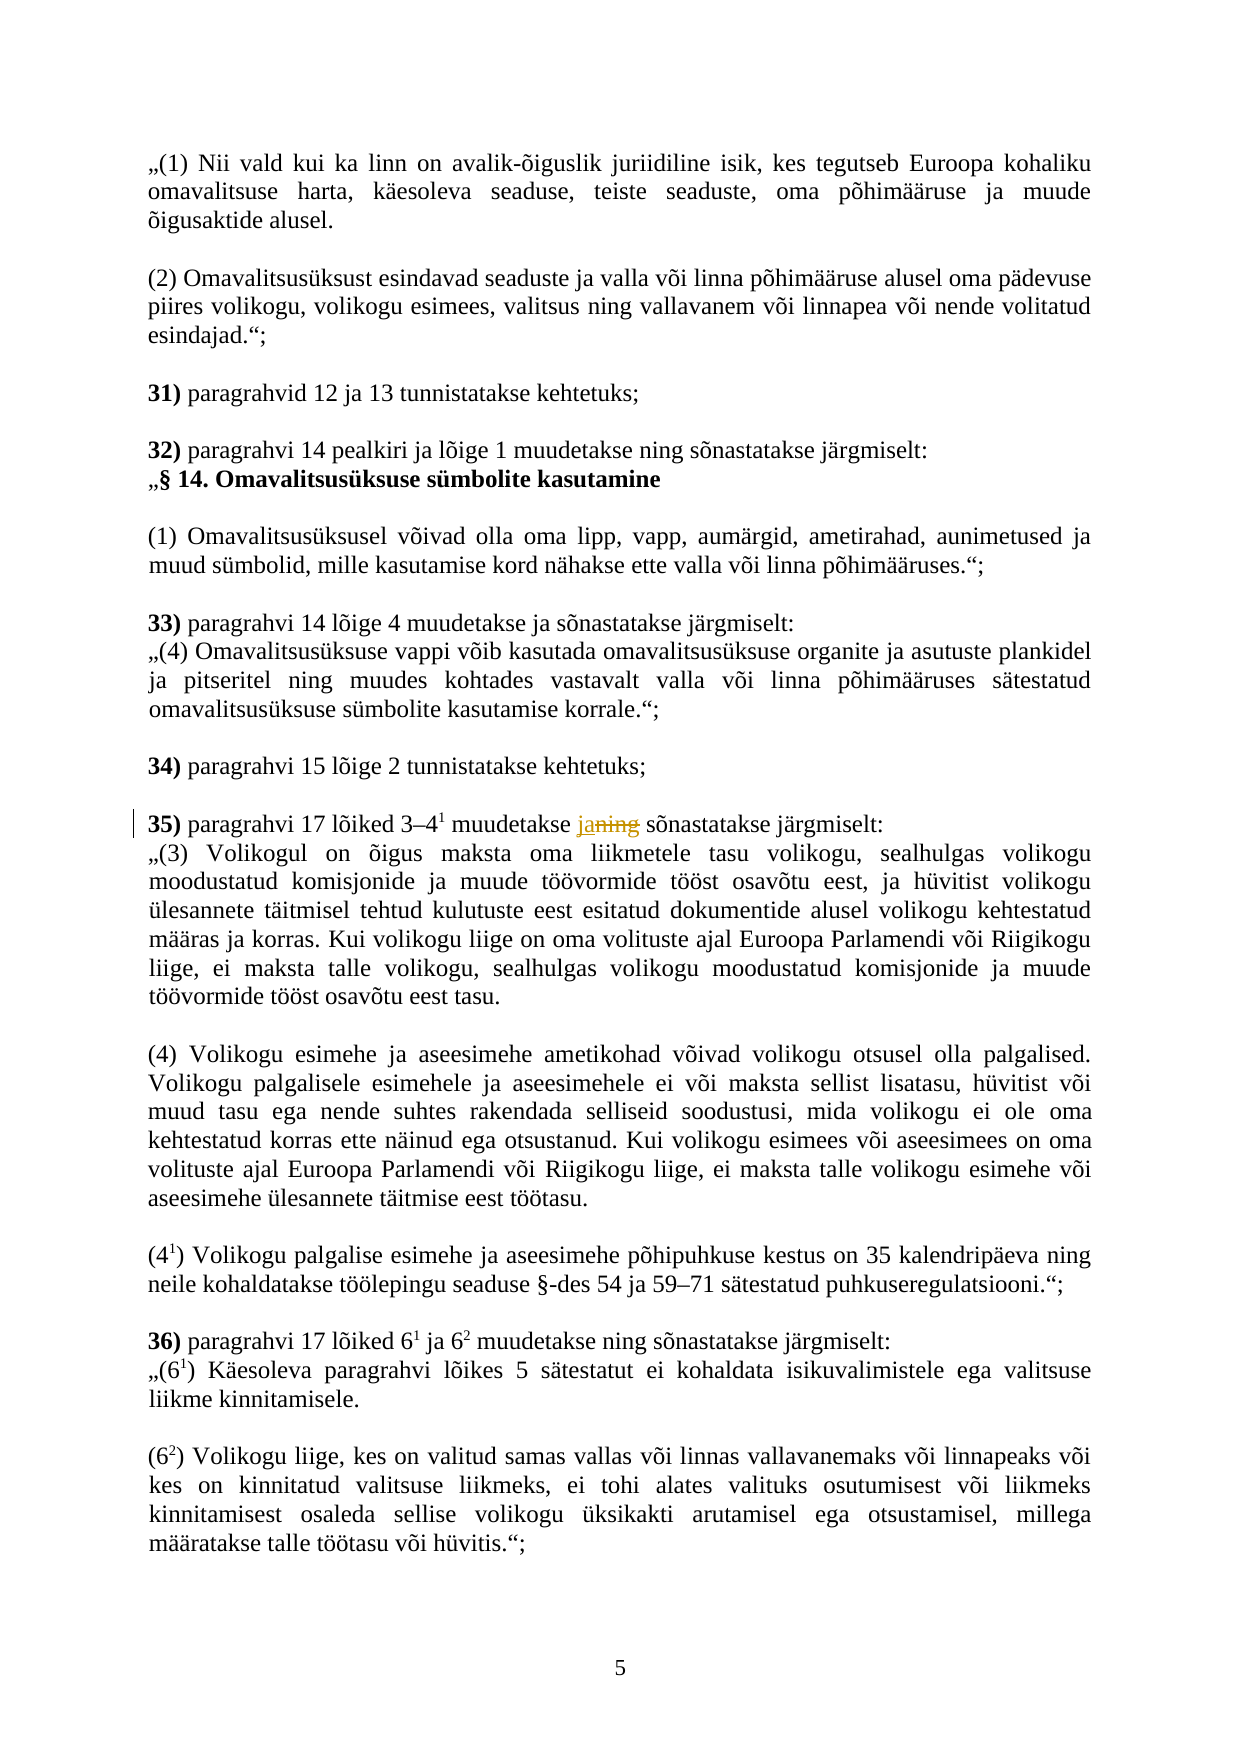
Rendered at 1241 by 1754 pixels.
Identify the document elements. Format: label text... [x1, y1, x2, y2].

text „(4) Omavalitsusüksuse vappi võib kasutada omavalitsusüksuse organite ja asutuste plankidel ja pitseritel ning muudes kohtades vastavalt valla või linna põhimääruses sätestatud omavalitsusüksuse sümbolite kasutamise korrale.“; [148, 636, 1092, 723]
text 35) paragrahvi 17 lõiked 3–41 muudetakse sõnastatakse järgmiselt: [148, 809, 1092, 838]
text 32) paragrahvi 14 pealkiri ja lõige 1 muudetakse ning sõnastatakse järgmiselt: [148, 435, 1092, 464]
text (2) Omavalitsusüksust esindavad seaduste ja valla või linna põhimääruse alusel oma pädevuse piires volikogu, volikogu esimees, valitsus ning vallavanem või linnapea või nende volitatud esindajad.“; [148, 263, 1092, 349]
text 31) paragrahvid 12 ja 13 tunnistatakse kehtetuks; [148, 378, 1092, 406]
text 33) paragrahvi 14 lõige 4 muudetakse ja sõnastatakse järgmiselt: [148, 608, 1092, 636]
text „§ 14. Omavalitsusüksuse sümbolite kasutamine [148, 464, 1092, 493]
text „(1) Nii vald kui ka linn on avalik-õiguslik juriidiline isik, kes tegutseb Euroopa kohaliku omavalitsuse harta, käesoleva seaduse, teiste seaduste, oma põhimääruse ja muude õigusaktide alusel. [148, 148, 1092, 234]
text (4) Volikogu esimehe ja aseesimehe ametikohad võivad volikogu otsusel olla palgalised. Volikogu palgalisele esimehele ja aseesimehele ei või maksta sellist lisatasu, hüvitist või muud tasu ega nende suhtes rakendada selliseid soodustusi, mida volikogu ei ole oma kehtestatud korras ette näinud ega otsustanud. Kui volikogu esimees või aseesimees on oma volituste ajal Euroopa Parlamendi või Riigikogu liige, ei maksta talle volikogu esimehe või aseesimehe ülesannete täitmise eest töötasu. [148, 1039, 1092, 1211]
text (41) Volikogu palgalise esimehe ja aseesimehe põhipuhkuse kestus on 35 kalendripäeva ning neile kohaldatakse töölepingu seaduse §-des 54 ja 59–71 sätestatud puhkuseregulatsiooni.“; [148, 1240, 1092, 1298]
text 34) paragrahvi 15 lõige 2 tunnistatakse kehtetuks; [148, 751, 1092, 780]
text 36) paragrahvi 17 lõiked 61 ja 62 muudetakse ning sõnastatakse järgmiselt: [148, 1326, 1092, 1355]
text (1) Omavalitsusüksusel võivad olla oma lipp, vapp, aumärgid, ametirahad, aunimetused ja muud sümbolid, mille kasutamise kord nähakse ette valla või linna põhimääruses.“; [148, 521, 1092, 579]
text „(3) Volikogul on õigus maksta oma liikmetele tasu volikogu, sealhulgas volikogu moodustatud komisjonide ja muude töövormide tööst osavõtu eest, ja hüvitist volikogu ülesannete täitmisel tehtud kulutuste eest esitatud dokumentide alusel volikogu kehtestatud määras ja korras. Kui volikogu liige on oma volituste ajal Euroopa Parlamendi või Riigikogu liige, ei maksta talle volikogu, sealhulgas volikogu moodustatud komisjonide ja muude töövormide tööst osavõtu eest tasu. [148, 838, 1092, 1010]
text (62) Volikogu liige, kes on valitud samas vallas või linnas vallavanemaks või linnapeaks või kes on kinnitatud valitsuse liikmeks, ei tohi alates valituks osutumisest või liikmeks kinnitamisest osaleda sellise volikogu üksikakti arutamisel ega otsustamisel, millega määratakse talle töötasu või hüvitis.“; [148, 1441, 1092, 1556]
text „(61) Käesoleva paragrahvi lõikes 5 sätestatut ei kohaldata isikuvalimistele ega valitsuse liikme kinnitamisele. [148, 1355, 1092, 1413]
